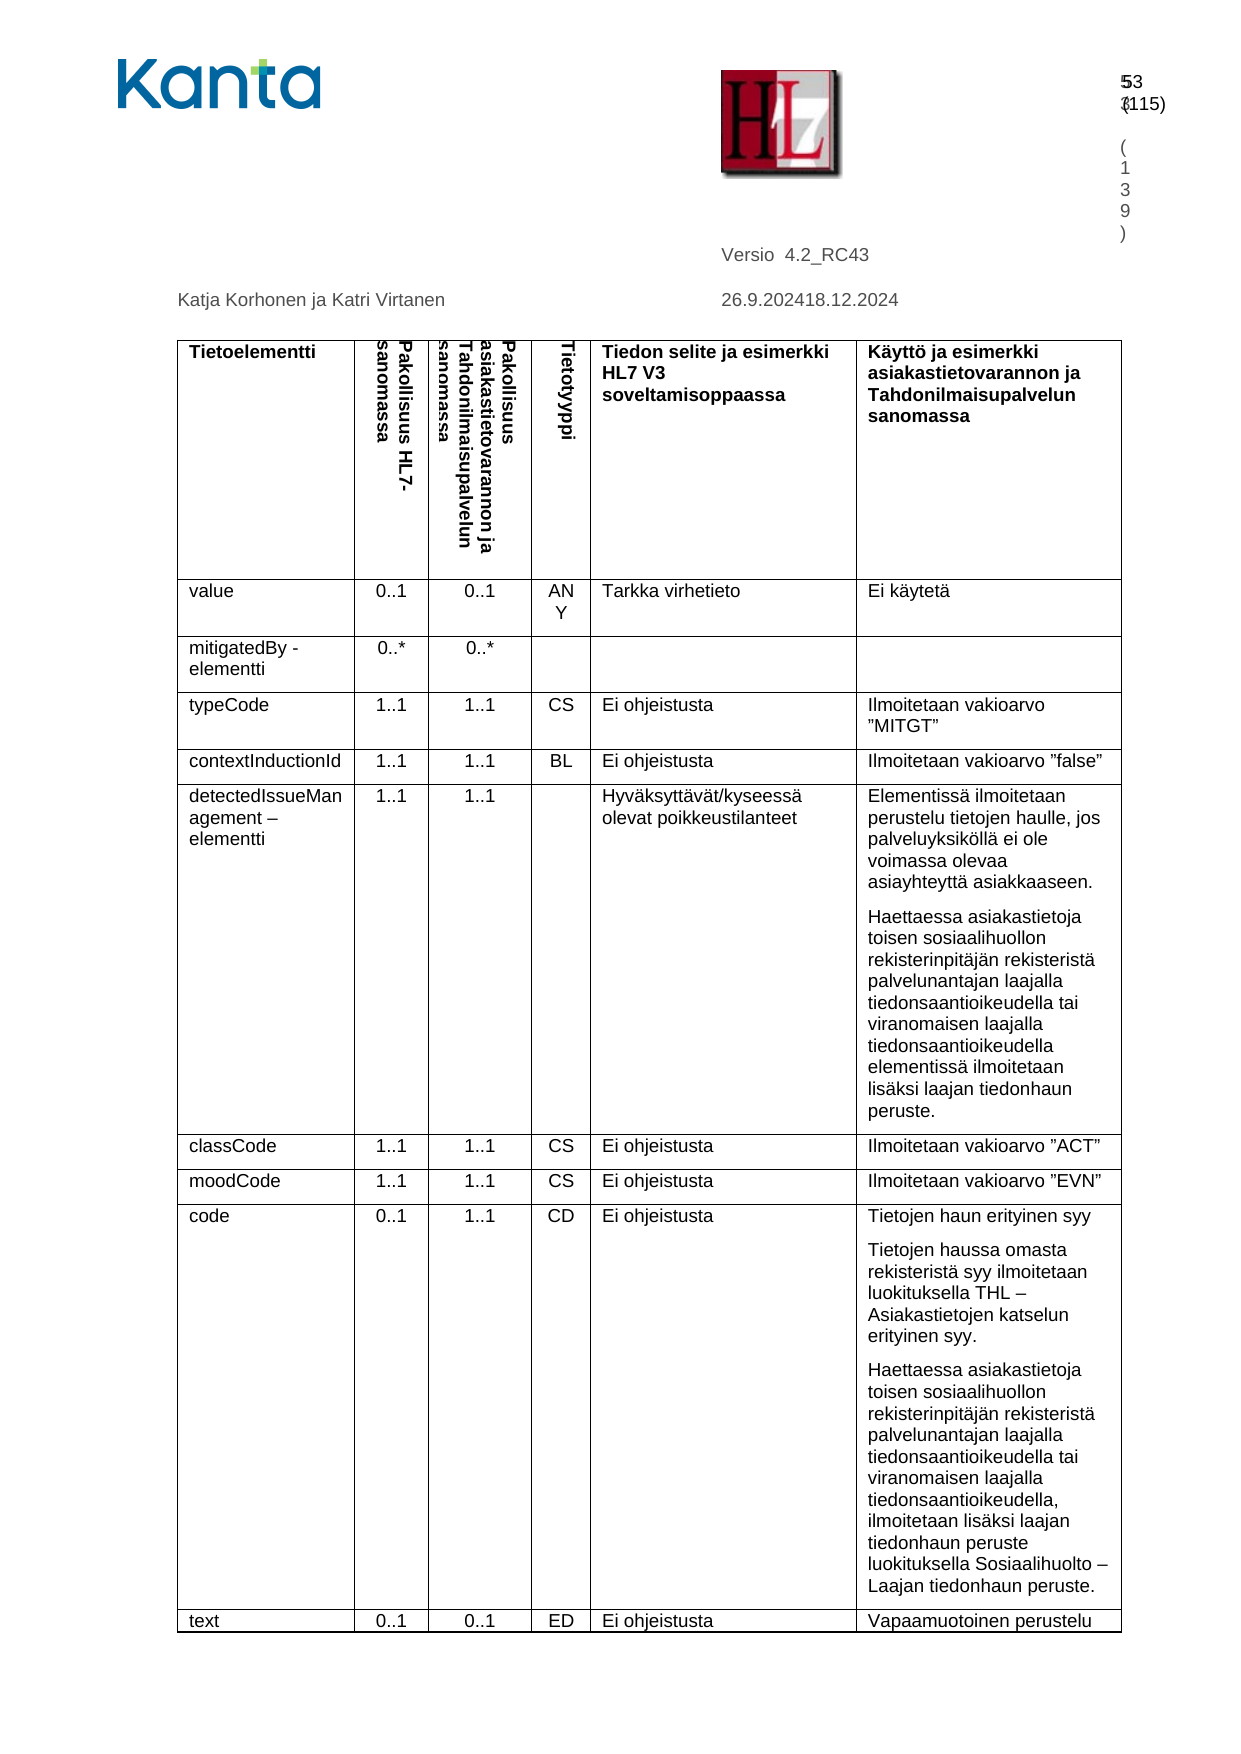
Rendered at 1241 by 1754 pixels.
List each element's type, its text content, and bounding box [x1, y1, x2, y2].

table_cell [532, 637, 590, 692]
table_cell 1..1 [355, 1170, 428, 1204]
table_header Tietoelementti [178, 341, 354, 579]
table_cell detectedIssueManagement –elementti [178, 785, 354, 1133]
table_cell 0..* [429, 637, 531, 692]
table_cell Ei ohjeistusta [591, 1205, 856, 1609]
table_cell ED [532, 1610, 590, 1631]
table_cell Ilmoitetaan vakioarvo ”ACT” [857, 1135, 1121, 1169]
table_cell Hyväksyttävät/kyseessä olevat poikkeustilanteet [591, 785, 856, 1133]
table_cell CD [532, 1205, 590, 1609]
table_cell Ei käytetä [857, 580, 1121, 636]
table_cell 1..1 [355, 693, 428, 749]
table_cell moodCode [178, 1170, 354, 1204]
picture [118, 59, 321, 109]
table_cell CS [532, 1135, 590, 1169]
table_cell 0..1 [429, 1610, 531, 1631]
table_cell mitigatedBy -elementti [178, 637, 354, 692]
table_cell Ilmoitetaan vakioarvo ”MITGT” [857, 693, 1121, 749]
picture [721, 70, 844, 179]
table_cell 1..1 [429, 1205, 531, 1609]
table_cell 1..1 [429, 750, 531, 784]
table_cell Ei ohjeistusta [591, 693, 856, 749]
table_cell Ei ohjeistusta [591, 750, 856, 784]
table_cell value [178, 580, 354, 636]
table_cell Elementissä ilmoitetaan perustelu tietojen haulle, jos palveluyksiköllä ei ole voimassa olevaa asiayhteyttä asiakkaaseen. Haettaessa asiakastietoja toisen sosiaalihuollon rekisterinpitäjän rekisteristä palvelunantajan laajalla tiedonsaantioikeudella tai viranomaisen laajalla tiedonsaantioikeudella elementissä ilmoitetaan lisäksi laajan tiedonhaun peruste. [857, 785, 1121, 1133]
table_cell Tietojen haun erityinen syy Tietojen haussa omasta rekisteristä syy ilmoitetaan luokituksella THL – Asiakastietojen katselun erityinen syy. Haettaessa asiakastietoja toisen sosiaalihuollon rekisterinpitäjän rekisteristä palvelunantajan laajalla tiedonsaantioikeudella tai viranomaisen laajalla tiedonsaantioikeudella, ilmoitetaan lisäksi laajan tiedonhaun peruste luokituksella Sosiaalihuolto – Laajan tiedonhaun peruste. [857, 1205, 1121, 1609]
table_cell CS [532, 693, 590, 749]
table_header Tietotyyppi [532, 341, 590, 579]
table_cell Ei ohjeistusta [591, 1610, 856, 1631]
table_cell ANY [532, 580, 590, 636]
table_cell typeCode [178, 693, 354, 749]
table_cell Tarkka virhetieto [591, 580, 856, 636]
table_cell 1..1 [355, 750, 428, 784]
table_cell [532, 785, 590, 1133]
table_cell 1..1 [355, 785, 428, 1133]
table_cell code [178, 1205, 354, 1609]
table_cell contextInductionId [178, 750, 354, 784]
table_cell BL [532, 750, 590, 784]
table_cell Ilmoitetaan vakioarvo ”EVN” [857, 1170, 1121, 1204]
table_header Pakollisuus HL7-sanomassa [355, 341, 428, 579]
table_cell Ilmoitetaan vakioarvo ”false” [857, 750, 1121, 784]
table_cell [591, 637, 856, 692]
table_cell 0..* [355, 637, 428, 692]
table_cell 0..1 [355, 1205, 428, 1609]
table_cell Ei ohjeistusta [591, 1135, 856, 1169]
table_cell 0..1 [429, 580, 531, 636]
table_header Tiedon selite ja esimerkki HL7 V3 soveltamisoppaassa [591, 341, 856, 579]
table_cell 1..1 [429, 1135, 531, 1169]
table_cell 1..1 [429, 1170, 531, 1204]
table_cell 0..1 [355, 580, 428, 636]
table_header Pakollisuus asiakastietovarannon ja Tahdonilmaisupalvelun sanomassa [429, 341, 531, 579]
table_cell 1..1 [429, 785, 531, 1133]
table_cell 0..1 [355, 1610, 428, 1631]
table_cell 1..1 [429, 693, 531, 749]
table_cell Ei ohjeistusta [591, 1170, 856, 1204]
table_cell text [178, 1610, 354, 1631]
table_cell 1..1 [355, 1135, 428, 1169]
table_cell classCode [178, 1135, 354, 1169]
table_cell [857, 637, 1121, 692]
table_header Käyttö ja esimerkki asiakastietovarannon ja Tahdonilmaisupalvelun sanomassa [857, 341, 1121, 579]
table_cell CS [532, 1170, 590, 1204]
